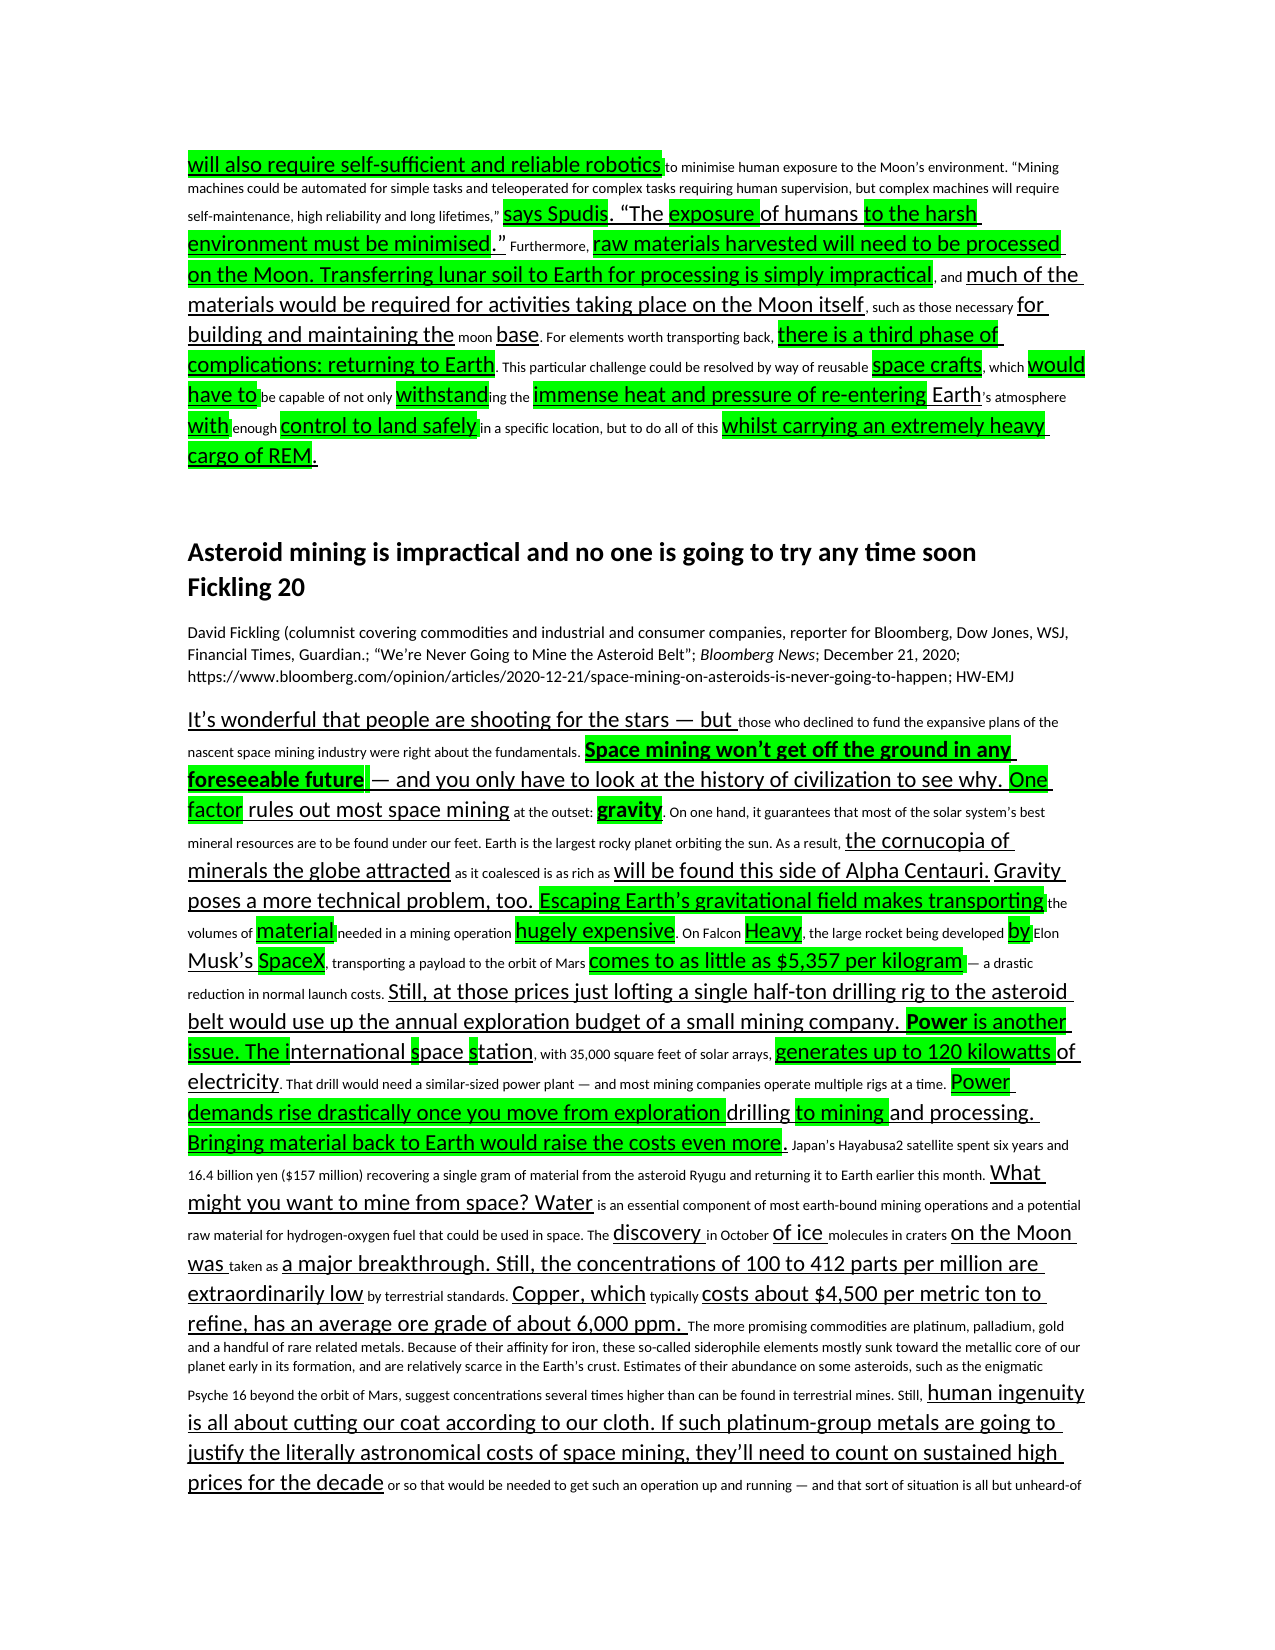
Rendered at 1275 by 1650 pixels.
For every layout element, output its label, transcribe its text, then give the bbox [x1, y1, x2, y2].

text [187, 705, 1087, 1496]
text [187, 150, 1087, 469]
subtitle Asteroid mining is impractical and no one is going to try any time soon [187, 535, 1087, 568]
text David Fickling (columnist covering commodities and industrial and consumer companies, reporter for Bloomberg, Dow Jones, WSJ, Financial Times, Guardian.; “We’re Never Going to Mine the Asteroid Belt”; Bloomberg News; December 21, 2020; https://www.bloomberg.com/opinion/articles/2020-12-21/space-mining-on-asteroids-is-never-going-to-happen; HW-EMJ [187, 623, 1087, 687]
text Fickling 20 [187, 570, 1087, 603]
